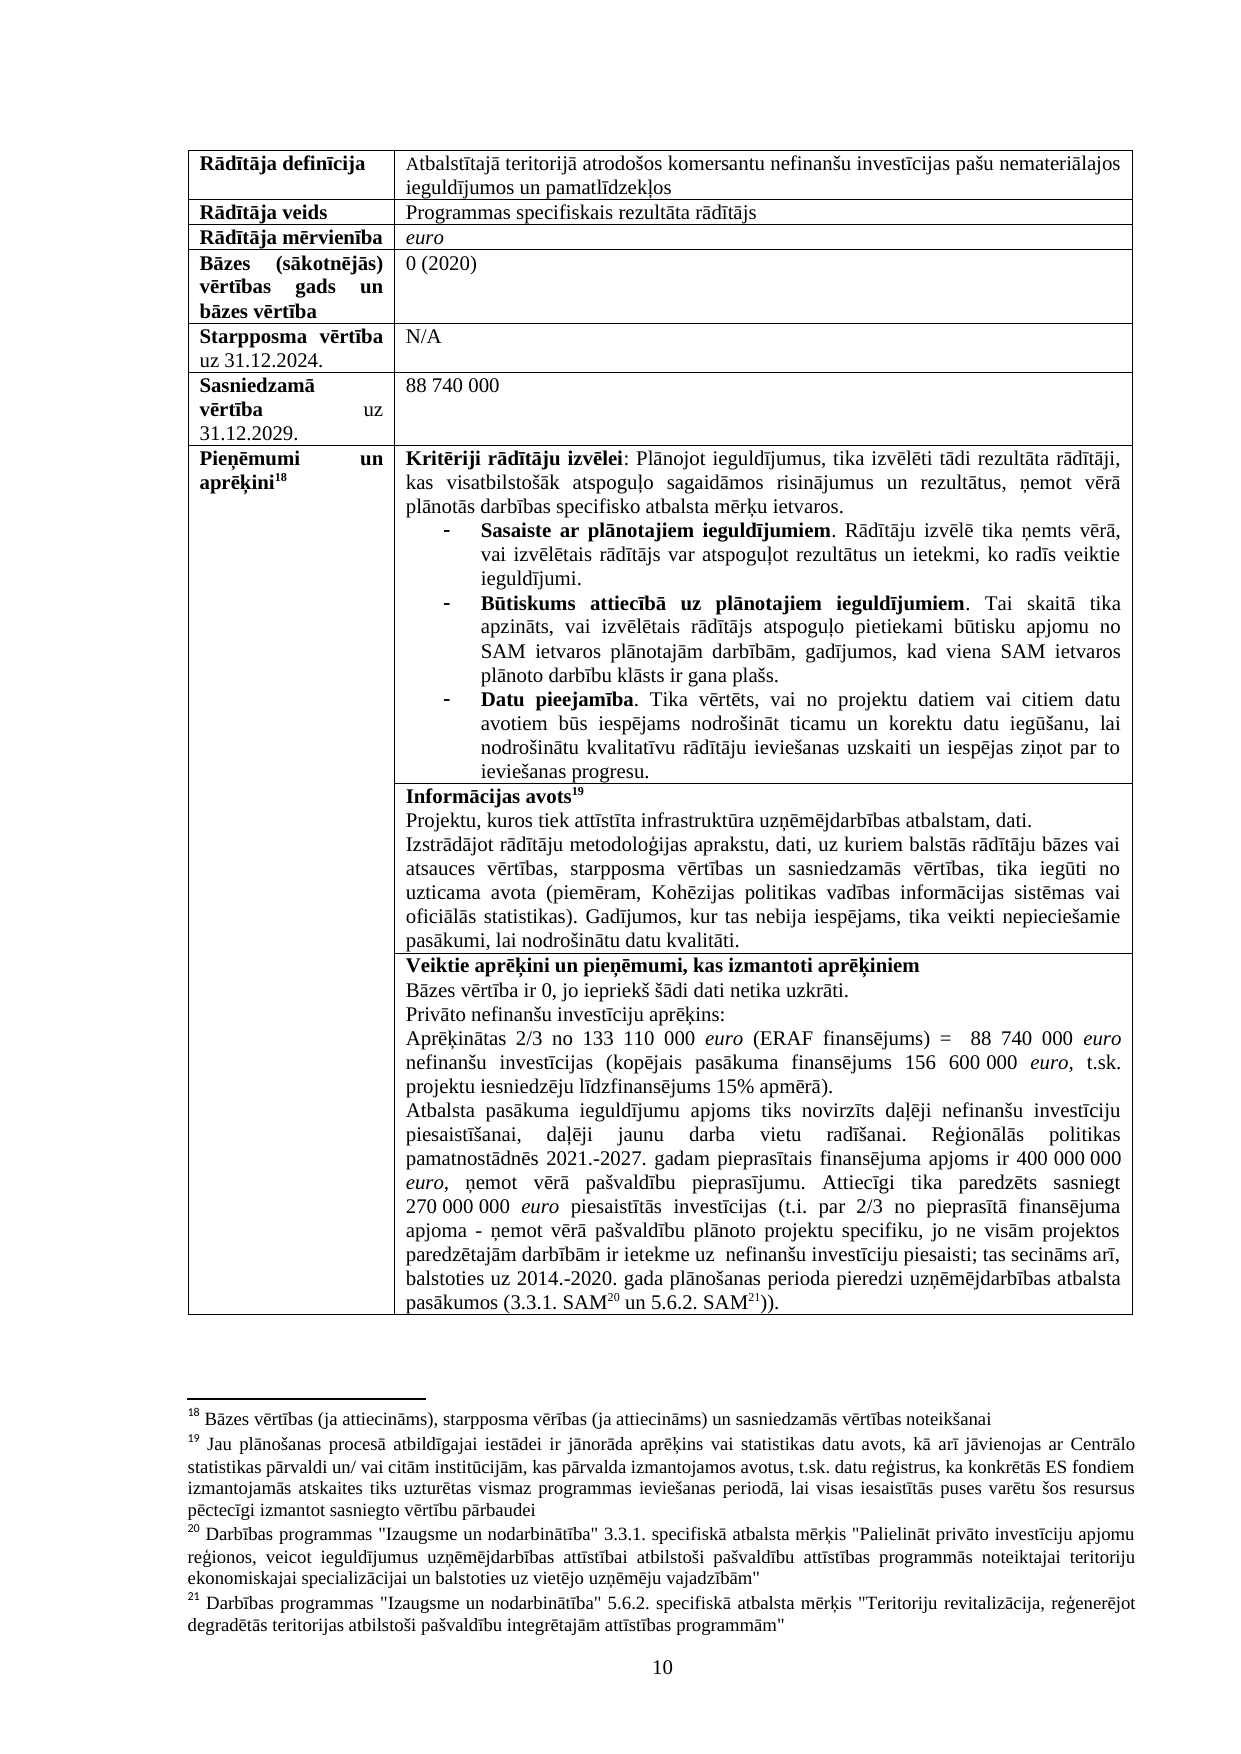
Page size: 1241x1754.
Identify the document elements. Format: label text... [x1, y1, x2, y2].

table_cell Bāzes (sākotnējās) vērtības gads un bāzes vērtība [189, 250, 394, 323]
table_cell Veiktie aprēķini un pieņēmumi, kas izmantoti aprēķiniem Bāzes vērtība ir 0, jo iepriekš šādi dati netika uzkrāti. Privāto nefinanšu investīciju aprēķins: Aprēķinātas 2/3 no 133 110 000 euro (ERAF finansējums) = 88 740 000 euro nefinanšu investīcijas (kopējais pasākuma finansējums 156 600 000 euro, t.sk. projektu iesniedzēju līdzfinansējums 15% apmērā). Atbalsta pasākuma ieguldījumu apjoms tiks novirzīts daļēji nefinanšu investīciju piesaistīšanai, daļēji jaunu darba vietu radīšanai. Reģionālās politikas pamatnostādnēs 2021.-2027. gadam pieprasītais finansējuma apjoms ir 400 000 000 euro, ņemot vērā pašvaldību pieprasījumu. Attiecīgi tika paredzēts sasniegt 270 000 000 euro piesaistītās investīcijas (t.i. par 2/3 no pieprasītā finansējuma apjoma - ņemot vērā pašvaldību plānoto projektu specifiku, jo ne visām projektos paredzētajām darbībām ir ietekme uz nefinanšu investīciju piesaisti; tas secināms arī, balstoties uz 2014.-2020. gada plānošanas perioda pieredzi uzņēmējdarbības atbalsta pasākumos (3.3.1. SAM un 5.6.2. SAM)). [395, 954, 1132, 1314]
table_cell Rādītāja definīcija [189, 151, 394, 199]
table_cell Programmas specifiskais rezultāta rādītājs [395, 200, 1132, 224]
table_cell Rādītāja veids [189, 200, 394, 224]
table_cell Informācijas avots Projektu, kuros tiek attīstīta infrastruktūra uzņēmējdarbības atbalstam, dati. Izstrādājot rādītāju metodoloģijas aprakstu, dati, uz kuriem balstās rādītāju bāzes vai atsauces vērtības, starpposma vērtības un sasniedzamās vērtības, tika iegūti no uzticama avota (piemēram, Kohēzijas politikas vadības informācijas sistēmas vai oficiālās statistikas). Gadījumos, kur tas nebija iespējams, tika veikti nepieciešamie pasākumi, lai nodrošinātu datu kvalitāti. [395, 784, 1132, 952]
table_cell Rādītāja mērvienība [189, 225, 394, 249]
table_cell Kritēriji rādītāju izvēlei: Plānojot ieguldījumus, tika izvēlēti tādi rezultāta rādītāji, kas visatbilstošāk atspoguļo sagaidāmos risinājumus un rezultātus, ņemot vērā plānotās darbības specifisko atbalsta mērķu ietvaros. Sasaiste ar plānotajiem ieguldījumiem. Rādītāju izvēlē tika ņemts vērā, vai izvēlētais rādītājs var atspoguļot rezultātus un ietekmi, ko radīs veiktie ieguldījumi. Būtiskums attiecībā uz plānotajiem ieguldījumiem. Tai skaitā tika apzināts, vai izvēlētais rādītājs atspoguļo pietiekami būtisku apjomu no SAM ietvaros plānotajām darbībām, gadījumos, kad viena SAM ietvaros plānoto darbību klāsts ir gana plašs. Datu pieejamība. Tika vērtēts, vai no projektu datiem vai citiem datu avotiem būs iespējams nodrošināt ticamu un korektu datu iegūšanu, lai nodrošinātu kvalitatīvu rādītāju ieviešanas uzskaiti un iespējas ziņot par to ieviešanas progresu. [395, 446, 1132, 783]
table_cell Starpposma vērtība uz 31.12.2024. [189, 324, 394, 372]
table_cell euro [395, 225, 1132, 249]
table_cell 0 (2020) [395, 250, 1132, 323]
table_cell Pieņēmumi un aprēķini [189, 446, 394, 1314]
table_cell N/A [395, 324, 1132, 372]
table_cell 88 740 000 [395, 373, 1132, 445]
table_cell Atbalstītajā teritorijā atrodošos komersantu nefinanšu investīcijas pašu nemateriālajos ieguldījumos un pamatlīdzekļos [395, 151, 1132, 199]
table_cell Sasniedzamā vērtība uz 31.12.2029. [189, 373, 394, 445]
